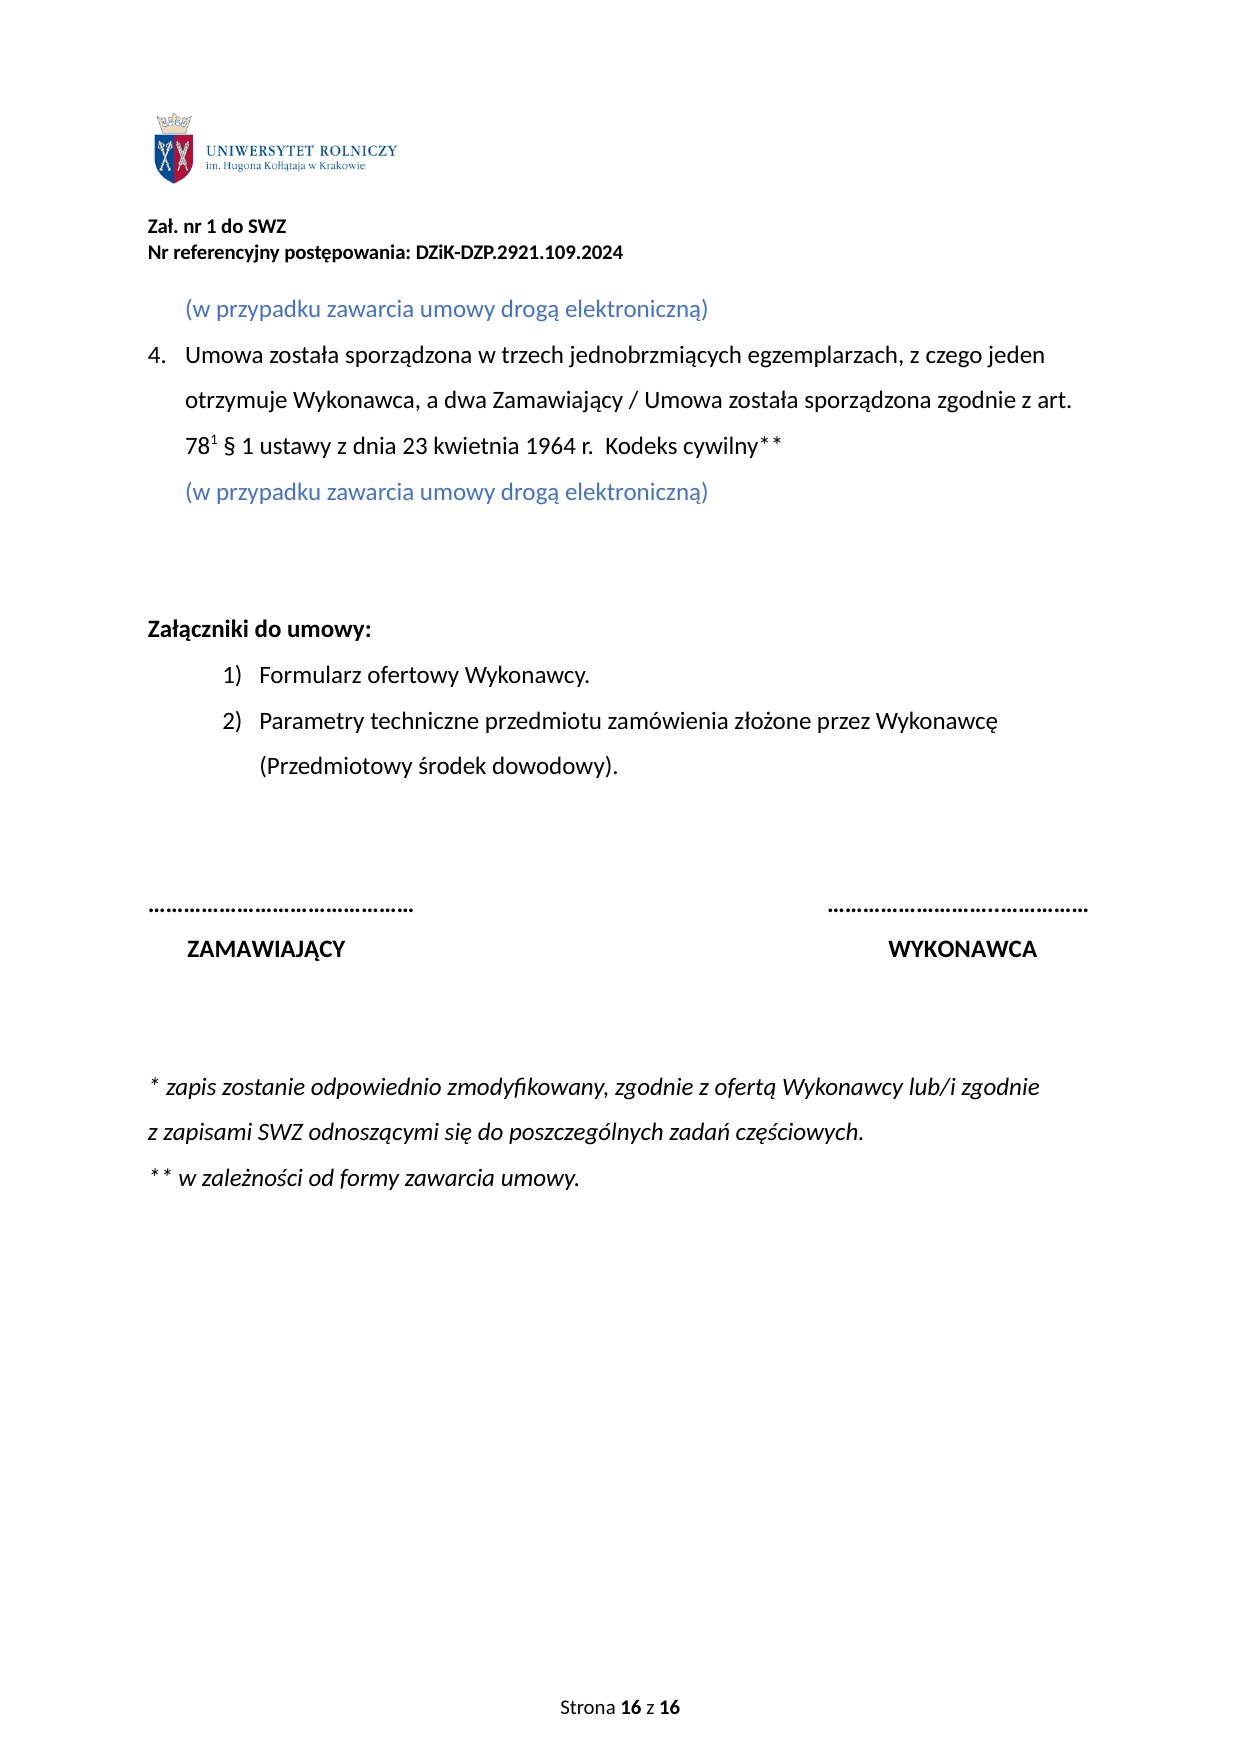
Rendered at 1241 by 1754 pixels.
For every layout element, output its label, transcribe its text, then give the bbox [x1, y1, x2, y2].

list Umowa została sporządzona w trzech jednobrzmiących egzemplarzach, z czego jeden otrzymuje Wykonawca, a dwa Zamawiający / Umowa została sporządzona zgodnie z art. 781 § 1 ustawy z dnia 23 kwietnia 1964 r. Kodeks cywilny** (w przypadku zawarcia umowy drogą elektroniczną) [148, 339, 1093, 507]
text Załączniki do umowy: [148, 613, 1093, 644]
text ……………………………………… ………………………..…………… [148, 888, 1093, 918]
text ** w zależności od formy zawarcia umowy. [148, 1162, 1093, 1193]
text * zapis zostanie odpowiednio zmodyfikowany, zgodnie z ofertą Wykonawcy lub/i zgodnie z zapisami SWZ odnoszącymi się do poszczególnych zadań częściowych. [148, 1071, 1093, 1147]
list Parametry techniczne przedmiotu zamówienia złożone przez Wykonawcę (Przedmiotowy środek dowodowy). [222, 705, 1093, 781]
picture [151, 113, 408, 186]
text ZAMAWIAJĄCY WYKONAWCA [148, 933, 1093, 964]
text (w przypadku zawarcia umowy drogą elektroniczną) [185, 293, 1093, 324]
list Formularz ofertowy Wykonawcy. [222, 659, 1093, 689]
